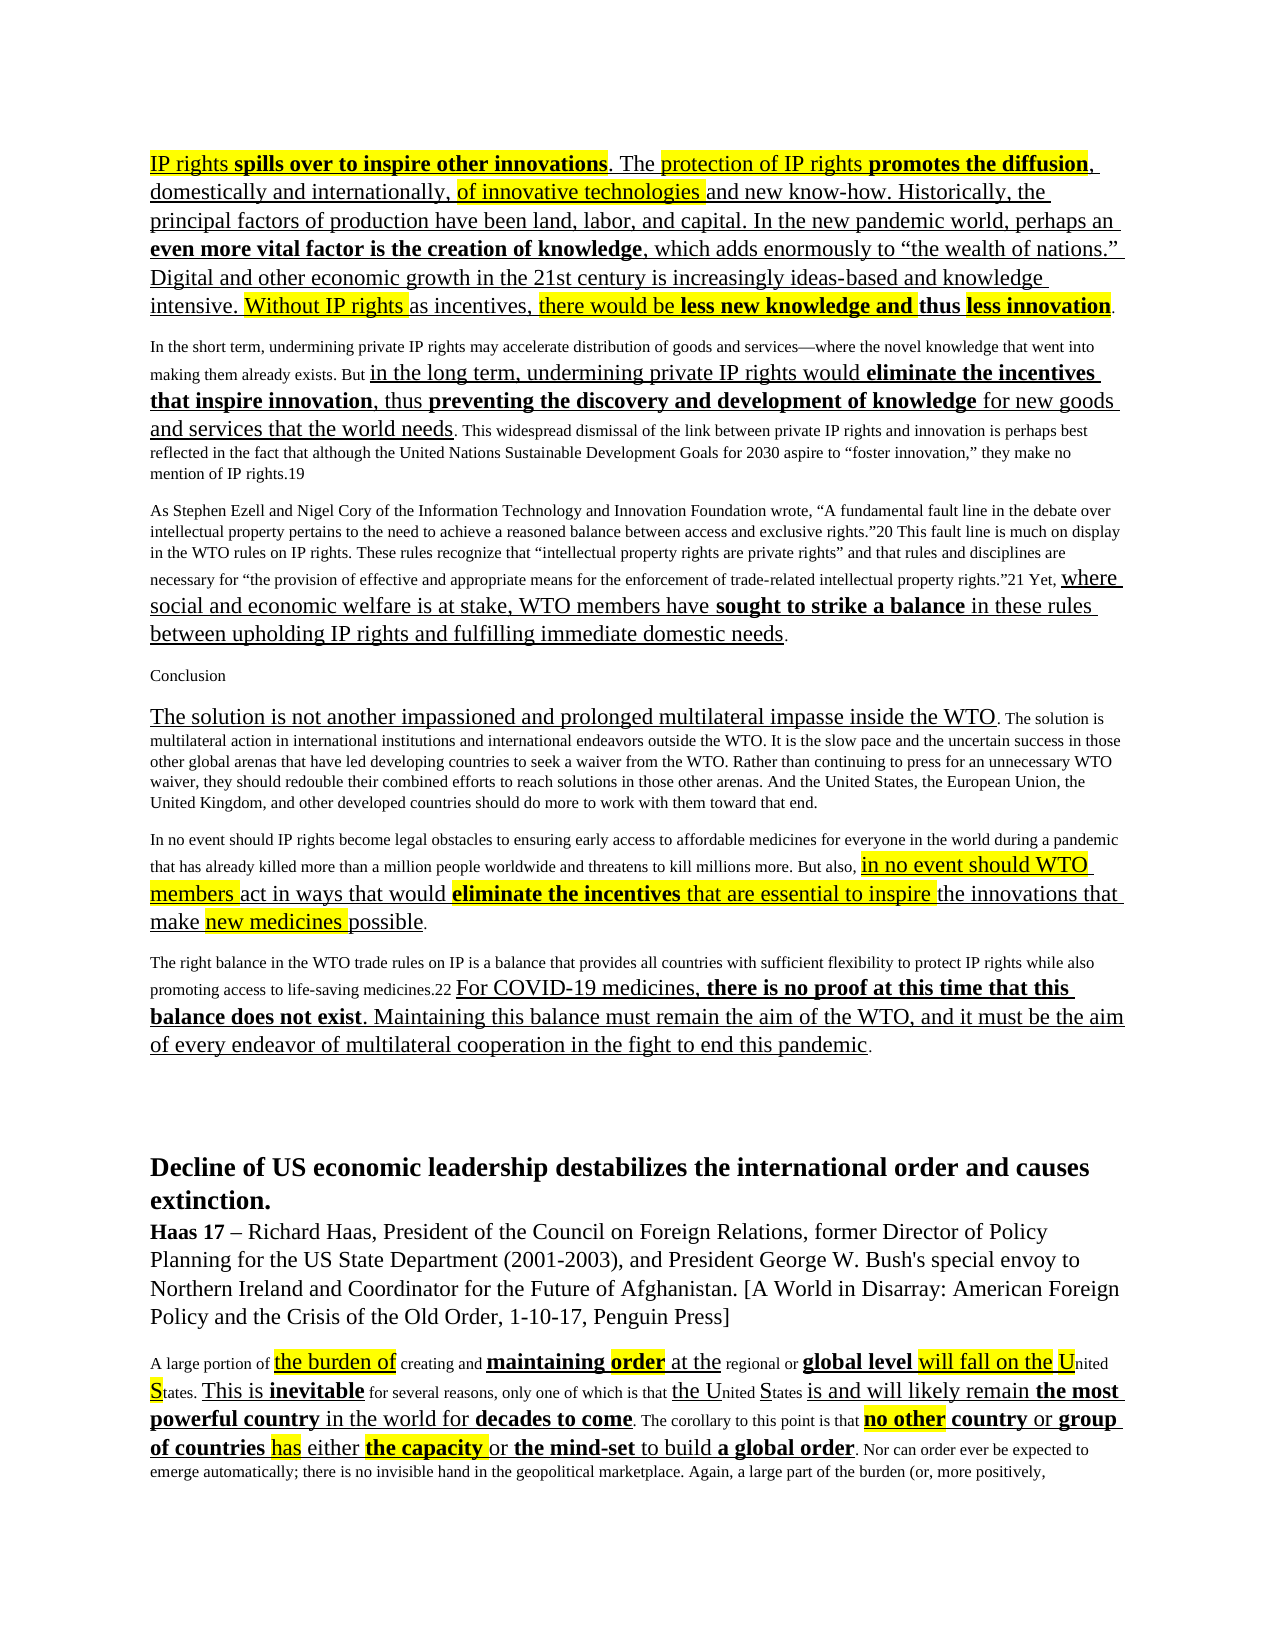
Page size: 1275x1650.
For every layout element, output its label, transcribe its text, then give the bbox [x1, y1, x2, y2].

text Haas 17 – Richard Haas, President of the Council on Foreign Relations, former Director of Policy Planning for the US State Department (2001-2003), and President George W. Bush's special envoy to Northern Ireland and Coordinator for the Future of Afghanistan. [A World in Disarray: American Foreign Policy and the Crisis of the Old Order, 1-10-17, Penguin Press] [150, 1218, 1125, 1330]
text Conclusion [150, 666, 1125, 685]
text In the short term, undermining private IP rights may accelerate distribution of goods and services—where the novel knowledge that went into making them already exists. But in the long term, undermining private IP rights would eliminate the incentives that inspire innovation, thus preventing the discovery and development of knowledge for new goods and services that the world needs. This widespread dismissal of the link between private IP rights and innovation is perhaps best reflected in the fact that although the United Nations Sustainable Development Goals for 2030 aspire to “foster innovation,” they make no mention of IP rights.19 [150, 337, 1125, 483]
subtitle Decline of US economic leadership destabilizes the international order and causes extinction. [150, 1151, 1125, 1216]
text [150, 1348, 1125, 1481]
text In no event should IP rights become legal obstacles to ensuring early access to affordable medicines for everyone in the world during a pandemic that has already killed more than a million people worldwide and threatens to kill millions more. But also, in no event should WTO members act in ways that would eliminate the incentives that are essential to inspire the innovations that make new medicines possible. [150, 830, 1125, 934]
text The right balance in the WTO trade rules on IP is a balance that provides all countries with sufficient flexibility to protect IP rights while also promoting access to life‐​saving medicines.22 For COVID-19 medicines, there is no proof at this time that this balance does not exist. Maintaining this balance must remain the aim of the WTO, and it must be the aim of every endeavor of multilateral cooperation in the fight to end this pandemic. [150, 953, 1125, 1026]
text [150, 150, 1125, 258]
text As Stephen Ezell and Nigel Cory of the Information Technology and Innovation Foundation wrote, “A fundamental fault line in the debate over intellectual property pertains to the need to achieve a reasoned balance between access and exclusive rights.”20 This fault line is much on display in the WTO rules on IP rights. These rules recognize that “intellectual property rights are private rights” and that rules and disciplines are necessary for “the provision of effective and appropriate means for the enforcement of trade‐​related intellectual property rights.”21 Yet, where social and economic welfare is at stake, WTO members have sought to strike a balance in these rules between upholding IP rights and fulfilling immediate domestic needs. [150, 501, 1125, 647]
text The right balance in the WTO trade rules on IP is a balance that provides all countries with sufficient flexibility to protect IP rights while also promoting access to life‐​saving medicines.22 For COVID-19 medicines, there is no proof at this time that this balance does not exist. Maintaining this balance must remain the aim of the WTO, and it must be the aim of every endeavor of multilateral cooperation in the fight to end this pandemic. [150, 1027, 1125, 1058]
text The solution is not another impassioned and prolonged multilateral impasse inside the WTO. The solution is multilateral action in international institutions and international endeavors outside the WTO. It is the slow pace and the uncertain success in those other global arenas that have led developing countries to seek a waiver from the WTO. Rather than continuing to press for an unnecessary WTO waiver, they should redouble their combined efforts to reach solutions in those other arenas. And the United States, the European Union, the United Kingdom, and other developed countries should do more to work with them toward that end. [150, 703, 1125, 812]
